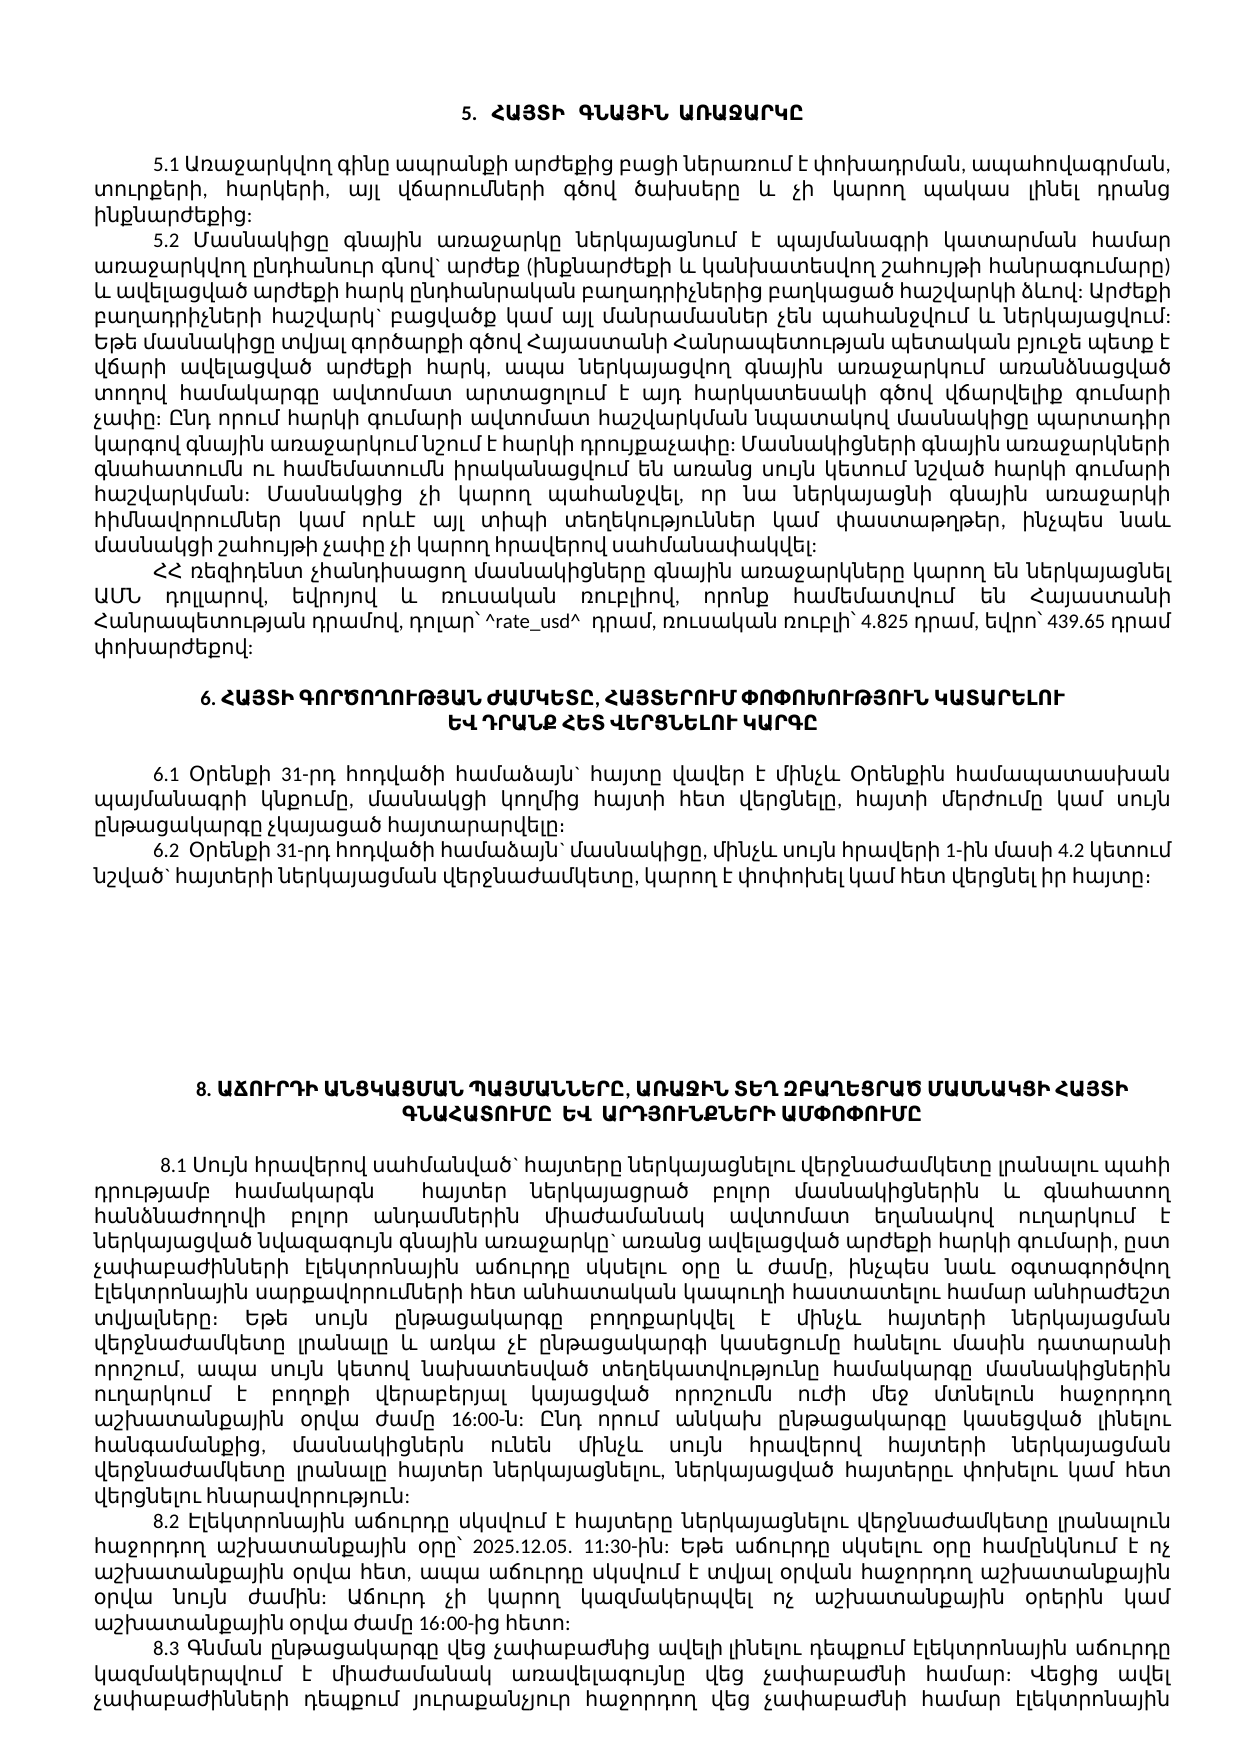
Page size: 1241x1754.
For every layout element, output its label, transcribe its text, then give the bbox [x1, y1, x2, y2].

text 6.1 Օրենքի 31-րդ հոդվածի համաձայն` հայտը վավեր է մինչև Օրենքին համապատասխան պայմանագրի կնքումը, մասնակցի կողմից հայտի հետ վերցնելը, հայտի մերժումը կամ սույն ընթացակարգը չկայացած հայտարարվելը։ [94, 761, 1171, 837]
text ՀՀ ռեզիդենտ չհանդիսացող մասնակիցները գնային առաջարկները կարող են ներկայացնել ԱՄՆ դոլլարով, եվրոյով և ռուսական ռուբլիով, որոնք համեմատվում են Հայաստանի Հանրապետության դրամով, դոլար՝ ^rate_usd^ դրամ, ռուսական ռուբլի՝ 4.825 դրամ, եվրո՝ 439.65 դրամ փոխարժեքով: [94, 558, 1171, 659]
text 8.2 Էլեկտրոնային աճուրդը սկսվում է հայտերը ներկայացնելու վերջնաժամկետը լրանալուն հաջորդող աշխատանքային օրը՝ 2025.12.05. 11:30 -ին: Եթե աճուրդը սկսելու օրը համընկնում է ոչ աշխատանքային օրվա հետ, ապա աճուրդը սկսվում է տվյալ օրվան հաջորդող աշխատանքային օրվա նույն ժամին: Աճուրդ չի կարող կազմակերպվել ոչ աշխատանքային օրերին կամ աշխատանքային օրվա ժամը 16։00-ից հետո: [94, 1508, 1171, 1635]
text ԳՆԱՀԱՏՈՒՄԸ ԵՎ ԱՐԴՅՈՒՆՔՆԵՐԻ ԱՄՓՈՓՈՒՄԸ [94, 1102, 1171, 1127]
text 5.2 Մասնակիցը գնային առաջարկը ներկայացնում է պայմանագրի կատարման համար առաջարկվող ընդհանուր գնով` արժեք (ինքնարժեքի և կանխատեսվող շահույթի հանրագումարը) և ավելացված արժեքի հարկ ընդհանրական բաղադրիչներից բաղկացած հաշվարկի ձևով: Արժեքի բաղադրիչների հաշվարկ` բացվածք կամ այլ մանրամասներ չեն պահանջվում և ներկայացվում: Եթե մասնակիցը տվյալ գործարքի գծով Հայաստանի Հանրապետության պետական բյուջե պետք է վճարի ավելացված արժեքի հարկ, ապա ներկայացվող գնային առաջարկում առանձնացված տողով համակարգը ավտոմատ արտացոլում է այդ հարկատեսակի գծով վճարվելիք գումարի չափը: Ընդ որում հարկի գումարի ավտոմատ հաշվարկման նպատակով մասնակիցը պարտադիր կարգով գնային առաջարկում նշում է հարկի դրույքաչափը: Մասնակիցների գնային առաջարկների գնահատումն ու համեմատումն իրականացվում են առանց սույն կետում նշված հարկի գումարի հաշվարկման: Մասնակցից չի կարող պահանջվել, որ նա ներկայացնի գնային առաջարկի հիմնավորումներ կամ որևէ այլ տիպի տեղեկություններ կամ փաստաթղթեր, ինչպես նաև մասնակցի շահույթի չափը չի կարող հրավերով սահմանափակվել: [94, 227, 1171, 558]
text 8.1 Սույն հրավերով սահմանված` հայտերը ներկայացնելու վերջնաժամկետը լրանալու պահի դրությամբ համակարգն հայտեր ներկայացրած բոլոր մասնակիցներին և գնահատող հանձնաժողովի բոլոր անդամներին միաժամանակ ավտոմատ եղանակով ուղարկում է ներկայացված նվազագույն գնային առաջարկը` առանց ավելացված արժեքի հարկի գումարի, ըստ չափաբաժինների էլեկտրոնային աճուրդը սկսելու օրը և ժամը, ինչպես նաև օգտագործվող էլեկտրոնային սարքավորումների հետ անհատական կապուղի հաստատելու համար անհրաժեշտ տվյալները։ Եթե սույն ընթացակարգը բողոքարկվել է մինչև հայտերի ներկայացման վերջնաժամկետը լրանալը և առկա չէ ընթացակարգի կասեցումը հանելու մասին դատարանի որոշում, ապա սույն կետով նախատեսված տեղեկատվությունը համակարգը մասնակիցներին ուղարկում է բողոքի վերաբերյալ կայացված որոշումն ուժի մեջ մտնելուն հաջորդող աշխատանքային օրվա ժամը 16:00-ն: Ընդ որում անկախ ընթացակարգը կասեցված լինելու հանգամանքից, մասնակիցներն ունեն մինչև սույն հրավերով հայտերի ներկայացման վերջնաժամկետը լրանալը հայտեր ներկայացնելու, ներկայացված հայտերըւ փոխելու կամ հետ վերցնելու հնարավորություն: [94, 1152, 1171, 1508]
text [94, 1635, 1171, 1712]
text 8. ԱՃՈՒՐԴԻ ԱՆՑԿԱՑՄԱՆ ՊԱՅՄԱՆՆԵՐԸ, ԱՌԱՋԻՆ ՏԵՂ ԶԲԱՂԵՑՐԱԾ ՄԱՍՆԱԿՑԻ ՀԱՅՏԻ [94, 1076, 1171, 1102]
text ԵՎ ԴՐԱՆՔ ՀԵՏ ՎԵՐՑՆԵԼՈՒ ԿԱՐԳԸ [94, 710, 1171, 736]
text 5.1 Առաջարկվող գինը ապրանքի արժեքից բացի ներառում է փոխադրման, ապահովագրման, տուրքերի, հարկերի, այլ վճարումների գծով ծախսերը և չի կարող պակաս լինել դրանց ինքնարժեքից: [94, 151, 1171, 227]
text 6. ՀԱՅՏԻ ԳՈՐԾՈՂՈՒԹՅԱՆ ԺԱՄԿԵՏԸ, ՀԱՅՏԵՐՈՒՄ ՓՈՓՈԽՈՒԹՅՈՒՆ ԿԱՏԱՐԵԼՈՒ [94, 685, 1171, 710]
text 5. ՀԱՅՏԻ ԳՆԱՅԻՆ ԱՌԱՋԱՐԿԸ [94, 100, 1171, 126]
text 6.2 Օրենքի 31-րդ հոդվածի համաձայն` մասնակիցը, մինչև սույն հրավերի 1-ին մասի 4.2 կետում նշված` հայտերի ներկայացման վերջնաժամկետը, կարող է փոփոխել կամ հետ վերցնել իր հայտը։ [94, 837, 1171, 888]
